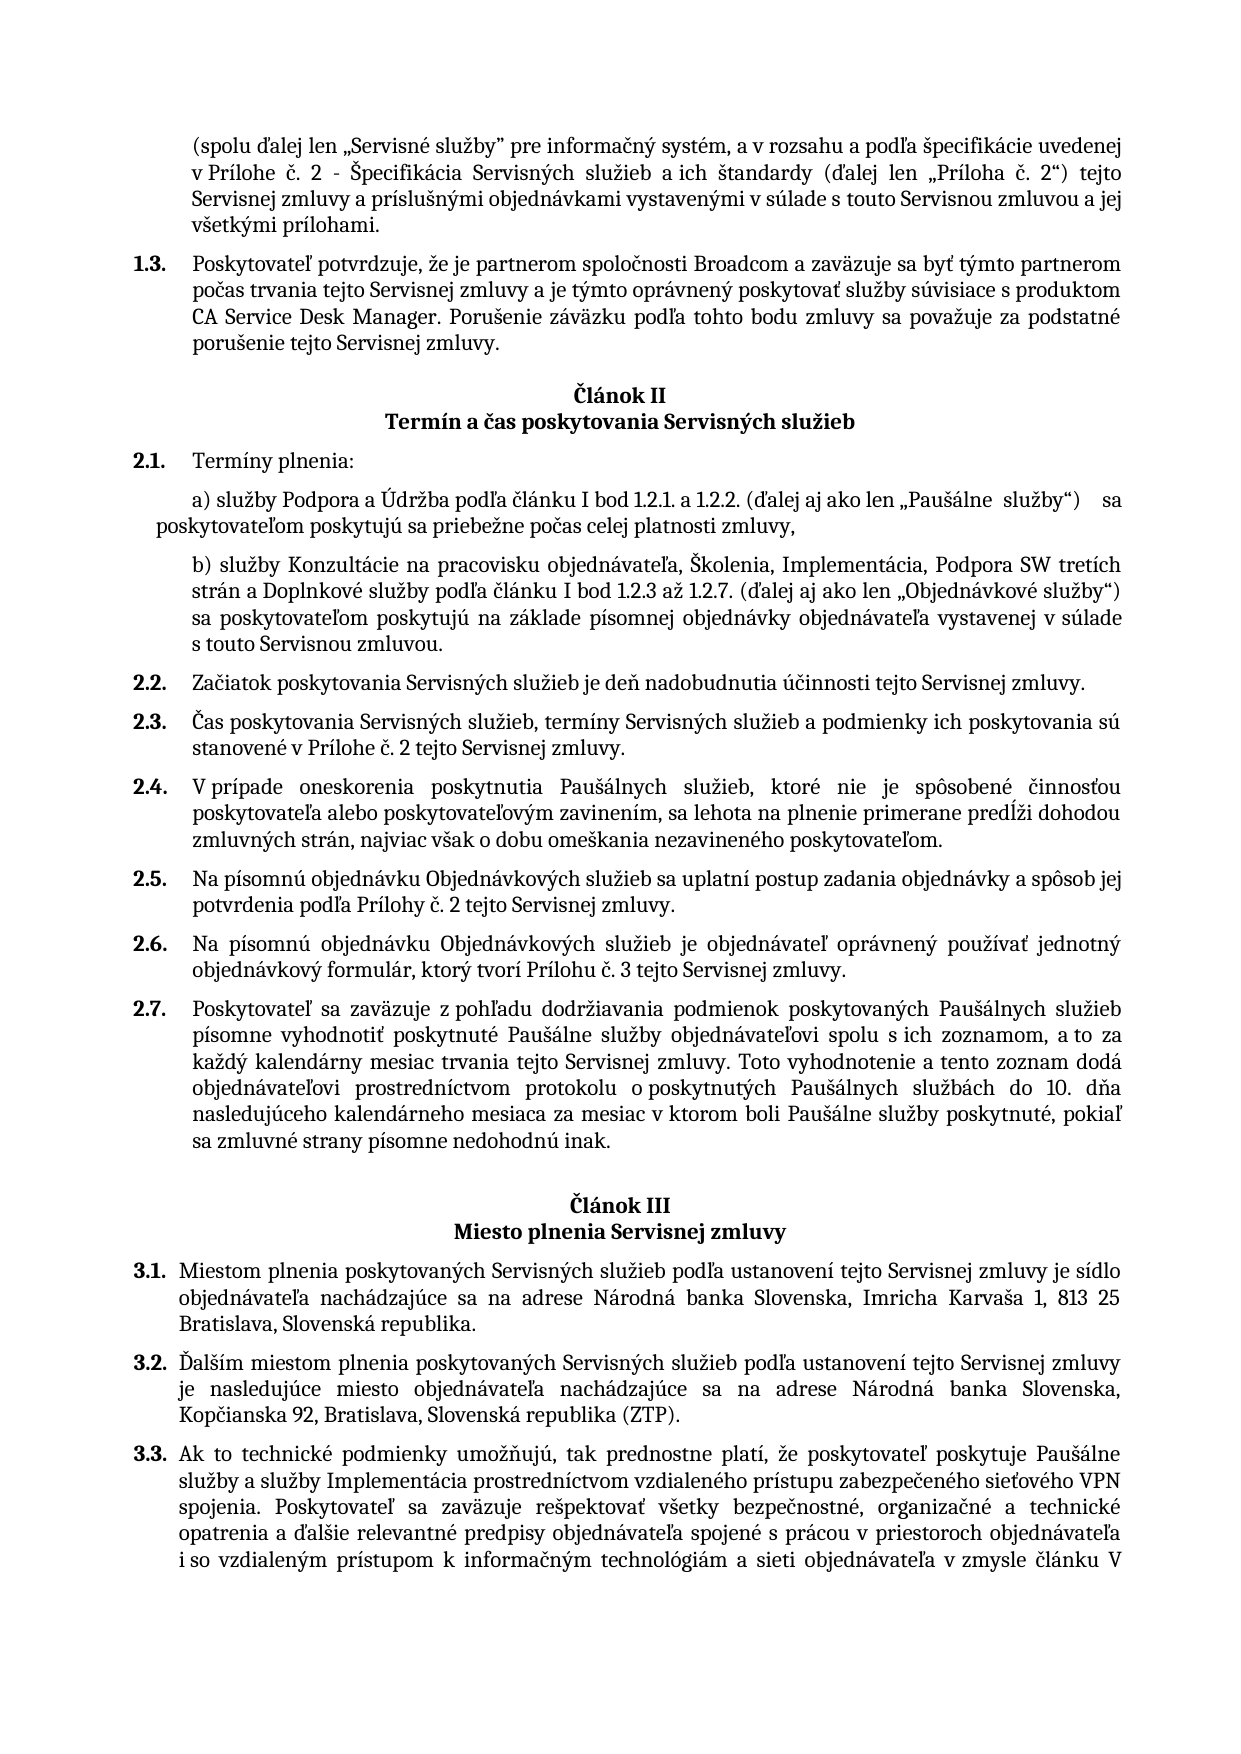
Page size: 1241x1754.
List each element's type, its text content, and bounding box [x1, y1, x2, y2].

text (spolu ďalej len „Servisné služby” pre informačný systém, a v rozsahu a podľa špecifikácie uvedenej v Prílohe č. 2 - Špecifikácia Servisných služieb a ich štandardy (ďalej len „Príloha č. 2“) tejto Servisnej zmluvy a príslušnými objednávkami vystavenými v súlade s touto Servisnou zmluvou a jej všetkými prílohami. [192, 133, 1122, 238]
text b) služby Konzultácie na pracovisku objednávateľa, Školenia, Implementácia, Podpora SW tretích strán a Doplnkové služby podľa článku I bod 1.2.3 až 1.2.7. (ďalej aj ako len „Objednávkové služby“) sa poskytovateľom poskytujú na základe písomnej objednávky objednávateľa vystavenej v súlade s touto Servisnou zmluvou. [192, 552, 1122, 657]
list Poskytovateľ potvrdzuje, že je partnerom spoločnosti Broadcom a zaväzuje sa byť týmto partnerom počas trvania tejto Servisnej zmluvy a je týmto oprávnený poskytovať služby súvisiace s produktom CA Service Desk Manager. Porušenie záväzku podľa tohto bodu zmluvy sa považuje za podstatné porušenie tejto Servisnej zmluvy. [133, 251, 1122, 356]
subtitle Článok III [118, 1193, 1122, 1219]
list V prípade oneskorenia poskytnutia Paušálnych služieb, ktoré nie je spôsobené činnosťou poskytovateľa alebo poskytovateľovým zavinením, sa lehota na plnenie primerane predĺži dohodou zmluvných strán, najviac však o dobu omeškania nezavineného poskytovateľom. [133, 774, 1122, 853]
list Na písomnú objednávku Objednávkových služieb sa uplatní postup zadania objednávky a spôsob jej potvrdenia podľa Prílohy č. 2 tejto Servisnej zmluvy. [133, 865, 1122, 918]
subtitle Článok II [118, 383, 1122, 409]
list Poskytovateľ sa zaväzuje z pohľadu dodržiavania podmienok poskytovaných Paušálnych služieb písomne vyhodnotiť poskytnuté Paušálne služby objednávateľovi spolu s ich zoznamom, a to za každý kalendárny mesiac trvania tejto Servisnej zmluvy. Toto vyhodnotenie a tento zoznam dodá objednávateľovi prostredníctvom protokolu o poskytnutých Paušálnych službách do 10. dňa nasledujúceho kalendárneho mesiaca za mesiac v ktorom boli Paušálne služby poskytnuté, pokiaľ sa zmluvné strany písomne nedohodnú inak. [133, 996, 1122, 1154]
list Začiatok poskytovania Servisných služieb je deň nadobudnutia účinnosti tejto Servisnej zmluvy. [133, 670, 1122, 696]
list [133, 1441, 1122, 1573]
list Na písomnú objednávku Objednávkových služieb je objednávateľ oprávnený používať jednotný objednávkový formulár, ktorý tvorí Prílohu č. 3 tejto Servisnej zmluvy. [133, 931, 1122, 983]
list Miestom plnenia poskytovaných Servisných služieb podľa ustanovení tejto Servisnej zmluvy je sídlo objednávateľa nachádzajúce sa na adrese Národná banka Slovenska, Imricha Karvaša 1, 813 25 Bratislava, Slovenská republika. [133, 1258, 1122, 1337]
list Termíny plnenia: [133, 448, 1122, 474]
list Čas poskytovania Servisných služieb, termíny Servisných služieb a podmienky ich poskytovania sú stanovené v Prílohe č. 2 tejto Servisnej zmluvy. [133, 709, 1122, 761]
text a) služby Podpora a Údržba podľa článku I bod 1.2.1. a 1.2.2. (ďalej aj ako len „Paušálne služby“) sa poskytovateľom poskytujú sa priebežne počas celej platnosti zmluvy, [156, 487, 1122, 539]
subtitle Termín a čas poskytovania Servisných služieb [118, 409, 1122, 435]
subtitle Miesto plnenia Servisnej zmluvy [118, 1219, 1122, 1246]
list Ďalším miestom plnenia poskytovaných Servisných služieb podľa ustanovení tejto Servisnej zmluvy je nasledujúce miesto objednávateľa nachádzajúce sa na adrese Národná banka Slovenska, Kopčianska 92, Bratislava, Slovenská republika (ZTP). [133, 1349, 1122, 1429]
